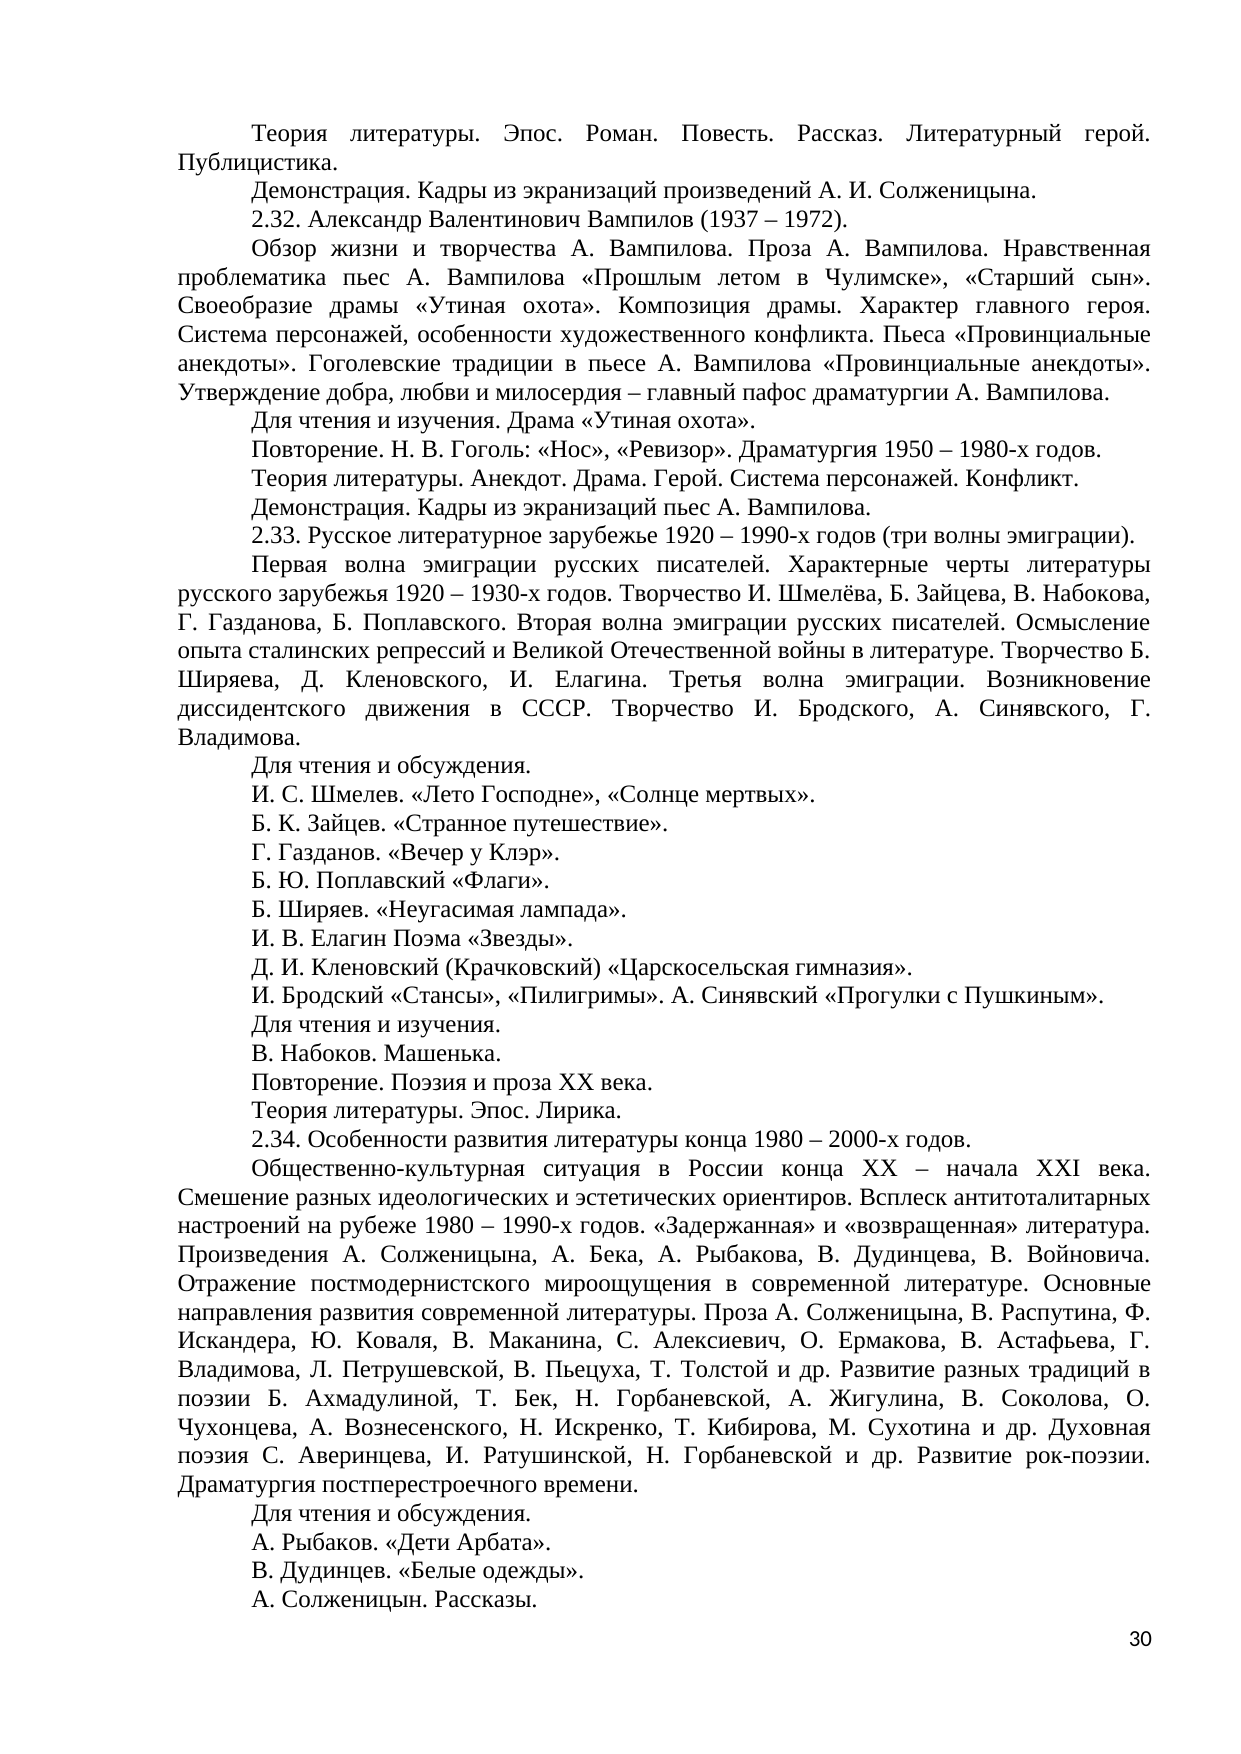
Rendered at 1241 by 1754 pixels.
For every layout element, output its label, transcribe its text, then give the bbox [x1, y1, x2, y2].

text Д. И. Кленовский (Крачковский) «Царскосельская гимназия». [177, 952, 1152, 981]
text А. Солженицын. Рассказы. [177, 1584, 1152, 1613]
text В. Дудинцев. «Белые одежды». [177, 1556, 1152, 1584]
text Для чтения и изучения. [177, 1009, 1152, 1038]
text 2.33. Русское литературное зарубежье 1920 – 1990-х годов (три волны эмиграции). [177, 521, 1152, 549]
text Первая волна эмиграции русских писателей. Характерные черты литературы русского зарубежья 1920 – 1930-х годов. Творчество И. Шмелёва, Б. Зайцева, В. Набокова, Г. Газданова, Б. Поплавского. Вторая волна эмиграции русских писателей. Осмысление опыта сталинских репрессий и Великой Отечественной войны в литературе. Творчество Б. Ширяева, Д. Кленовского, И. Елагина. Третья волна эмиграции. Возникновение диссидентского движения в СССР. Творчество И. Бродского, А. Синявского, Г. Владимова. [177, 549, 1152, 751]
text Для чтения и обсуждения. [177, 1498, 1152, 1527]
text Теория литературы. Анекдот. Драма. Герой. Система персонажей. Конфликт. [177, 463, 1152, 492]
text Б. К. Зайцев. «Странное путешествие». [177, 808, 1152, 837]
text Обзор жизни и творчества А. Вампилова. Проза А. Вампилова. Нравственная проблематика пьес А. Вампилова «Прошлым летом в Чулимске», «Старший сын». Своеобразие драмы «Утиная охота». Композиция драмы. Характер главного героя. Система персонажей, особенности художественного конфликта. Пьеса «Провинциальные анекдоты». Гоголевские традиции в пьесе А. Вампилова «Провинциальные анекдоты». Утверждение добра, любви и милосердия – главный пафос драматургии А. Вампилова. [177, 233, 1152, 406]
text Общественно-культурная ситуация в России конца ХХ – начала ХХI века. Смешение разных идеологических и эстетических ориентиров. Всплеск антитоталитарных настроений на рубеже 1980 – 1990-х годов. «Задержанная» и «возвращенная» литература. Произведения А. Солженицына, А. Бека, А. Рыбакова, В. Дудинцева, В. Войновича. Отражение постмодернистского мироощущения в современной литературе. Основные направления развития современной литературы. Проза А. Солженицына, В. Распутина, Ф. Искандера, Ю. Коваля, В. Маканина, С. Алексиевич, О. Ермакова, В. Астафьева, Г. Владимова, Л. Петрушевской, В. Пьецуха, Т. Толстой и др. Развитие разных традиций в поэзии Б. Ахмадулиной, Т. Бек, Н. Горбаневской, А. Жигулина, В. Соколова, О. Чухонцева, А. Вознесенского, Н. Искренко, Т. Кибирова, М. Сухотина и др. Духовная поэзия С. Аверинцева, И. Ратушинской, Н. Горбаневской и др. Развитие рок-поэзии. Драматургия постперестроечного времени. [177, 1153, 1152, 1498]
text Повторение. Поэзия и проза ХХ века. [177, 1067, 1152, 1096]
text И. С. Шмелев. «Лето Господне», «Солнце мертвых». [177, 779, 1152, 808]
text Для чтения и изучения. Драма «Утиная охота». [177, 406, 1152, 434]
text В. Набоков. Машенька. [177, 1038, 1152, 1067]
text 2.32. Александр Валентинович Вампилов (1937 – 1972). [177, 204, 1152, 233]
text Демонстрация. Кадры из экранизаций пьес А. Вампилова. [177, 492, 1152, 521]
text Б. Ю. Поплавский «Флаги». [177, 866, 1152, 894]
text Теория литературы. Эпос. Роман. Повесть. Рассказ. Литературный герой. Публицистика. [177, 118, 1152, 176]
text Повторение. Н. В. Гоголь: «Нос», «Ревизор». Драматургия 1950 – 1980-х годов. [177, 434, 1152, 463]
text Для чтения и обсуждения. [177, 751, 1152, 779]
text Теория литературы. Эпос. Лирика. [177, 1096, 1152, 1124]
text Б. Ширяев. «Неугасимая лампада». [177, 894, 1152, 923]
text И. В. Елагин Поэма «Звезды». [177, 923, 1152, 952]
text Г. Газданов. «Вечер у Клэр». [177, 837, 1152, 866]
text Демонстрация. Кадры из экранизаций произведений А. И. Солженицына. [177, 176, 1152, 204]
text А. Рыбаков. «Дети Арбата». [177, 1527, 1152, 1556]
text 2.34. Особенности развития литературы конца 1980 – 2000-х годов. [177, 1124, 1152, 1153]
text И. Бродский «Стансы», «Пилигримы». А. Синявский «Прогулки с Пушкиным». [177, 981, 1152, 1009]
